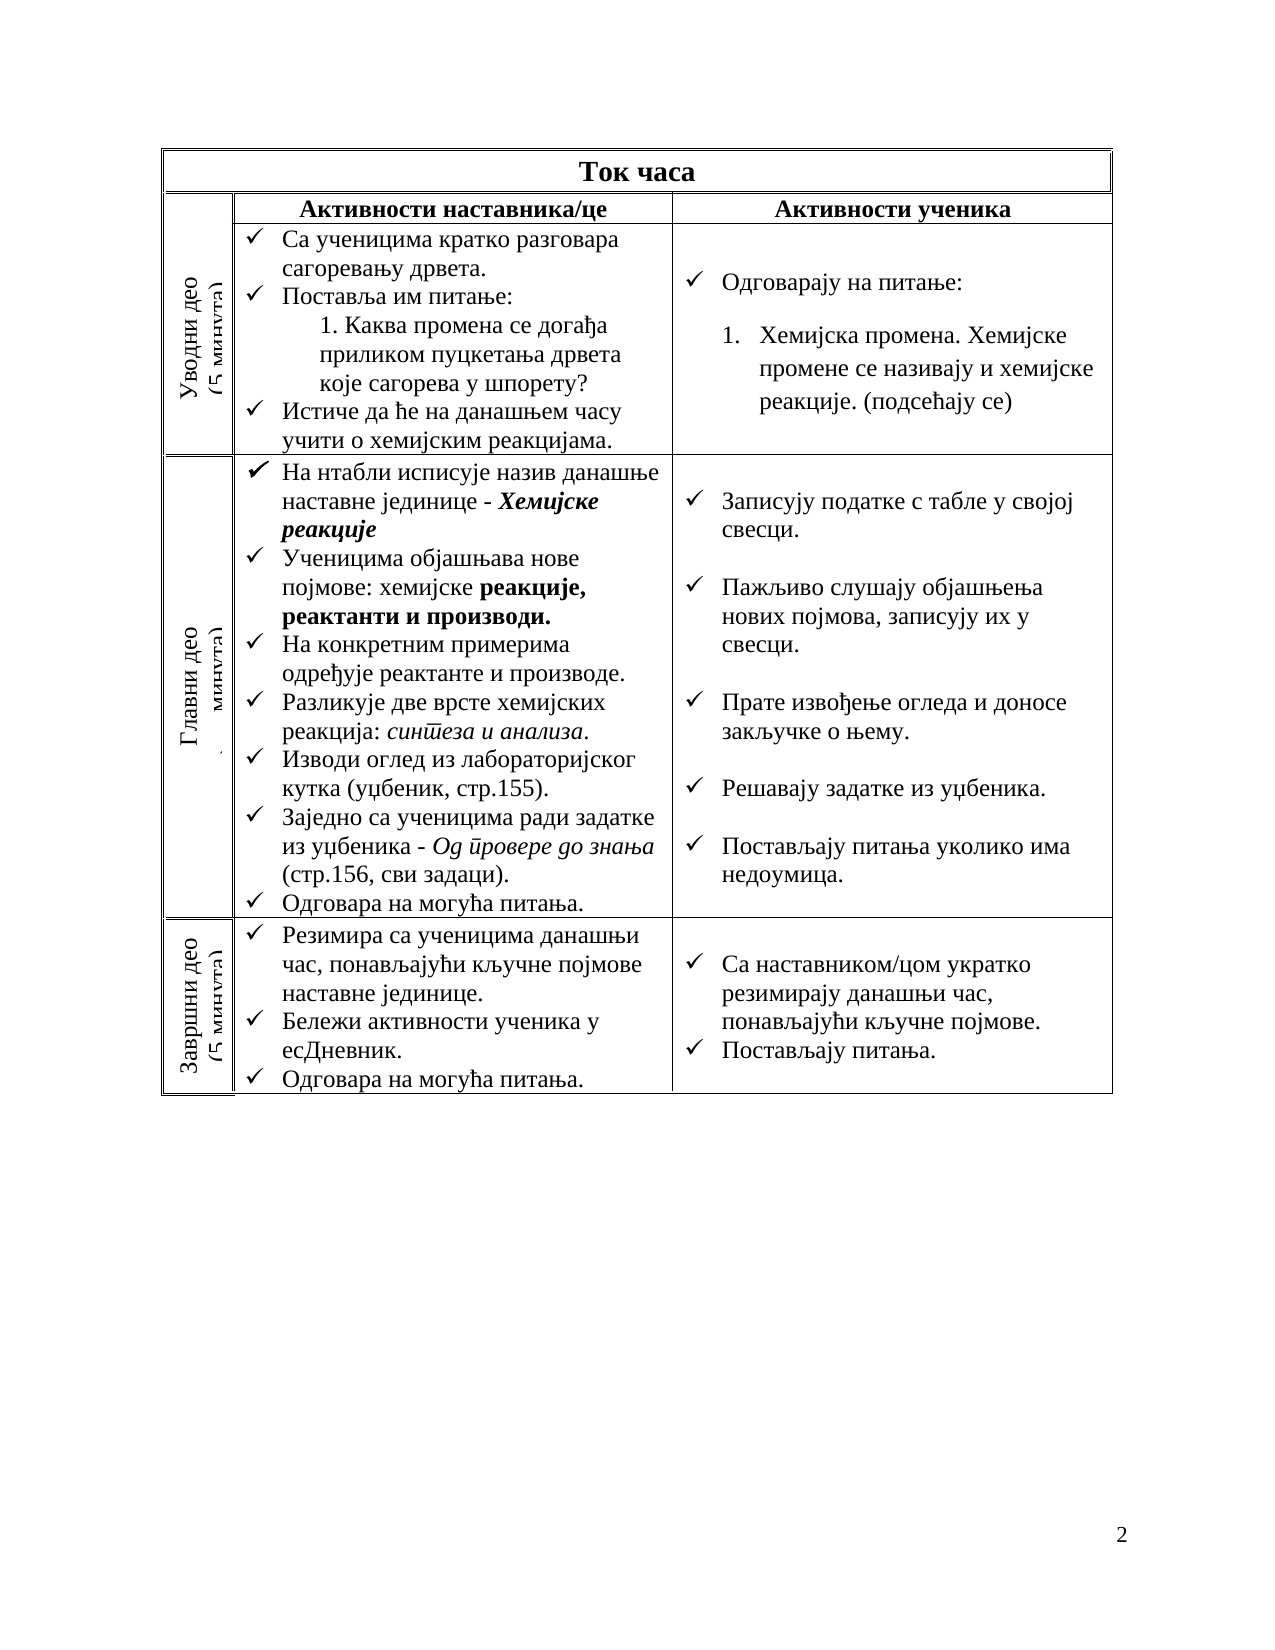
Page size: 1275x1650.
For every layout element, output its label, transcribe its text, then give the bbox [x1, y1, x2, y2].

table_cell Са наставником/цом укратко резимирају данашњи час, понављајући кључне појмове. Постављају питања. [673, 918, 1112, 1093]
table_cell Записују податке с табле у својој свесци. Пажљиво слушају објашњења нових појмова, записују их у свесци. Прате извођење огледа и доносе закључке о њему. Решавају задатке из уџбеника. Постављају питања уколико има недоумица. [673, 455, 1112, 917]
table_cell Уводни део (5 минута) [164, 223, 232, 454]
table_cell Главни део минута) [162, 454, 233, 917]
table_cell Резимира са ученицима данашњи час, понављајући кључне појмове наставне јединице. Бележи активности ученика у есДневник. Одговара на могућа питања. [233, 918, 673, 1093]
table_cell Одговарају на питање: Хемијска промена. Хемијске промене се називају и хемијске реакције. (подсећају се) [673, 224, 1112, 454]
table_cell Завршни део (5 минута) [162, 917, 233, 1093]
table_cell Активности ученика [673, 194, 1112, 223]
table_cell [162, 191, 233, 223]
table_cell Активности наставника/це [235, 194, 672, 223]
table_cell На нтабли исписује назив данашње наставне јединице - Хемијске реакције Ученицима објашњава нове појмове: хемијске реакције, реактанти и производи. На конкретним примерима одређује реактанте и производе. Разликује две врсте хемијских реакција: синтеза и анализа. Изводи оглед из лабораторијског кутка (уџбеник, стр.155). Заједно са ученицима ради задатке из уџбеника - Од провере до знања (стр.156, сви задаци). Одговара на могућа питања. [235, 455, 672, 917]
table_header Ток часа [164, 149, 1112, 191]
table_cell Са ученицима кратко разговара сагоревању дрвета. Поставља им питање: 1. Каква промена се догађа приликом пуцкетања дрвета које сагорева у шпорету? Истиче да ће на данашњем часу учити о хемијским реакцијама. [235, 224, 672, 454]
